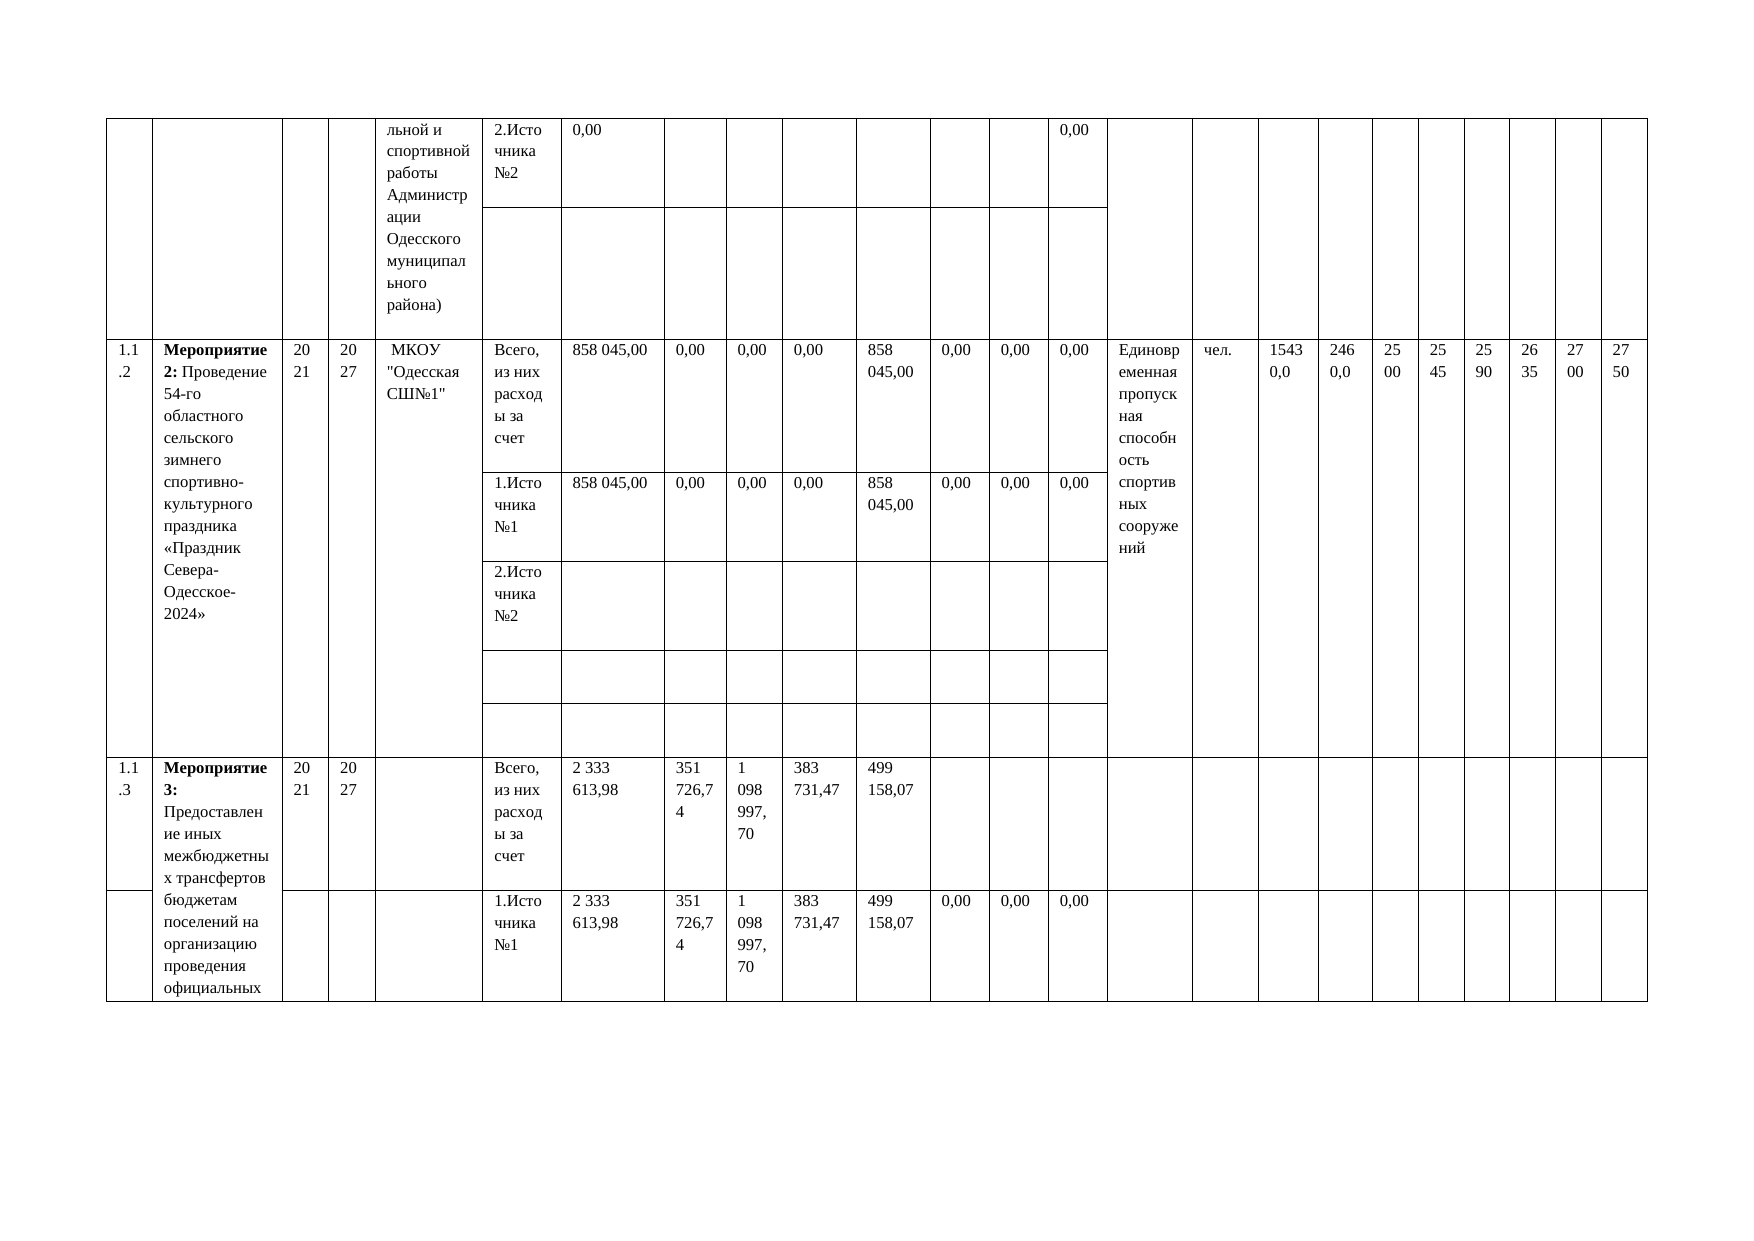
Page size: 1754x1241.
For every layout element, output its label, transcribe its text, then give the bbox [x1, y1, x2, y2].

table_cell [1602, 891, 1647, 1001]
table_cell 2460,0 [1319, 340, 1372, 757]
table_cell 2.Источника №2 [483, 119, 561, 207]
table_cell [990, 704, 1048, 757]
table_cell [483, 208, 561, 339]
table_cell [783, 119, 856, 207]
table_cell [1510, 891, 1555, 1001]
table_cell Мероприятие 3: Предоставление иных межбюджетных трансфертов бюджетам поселений на организацию проведения официальных физкультурно-оздоровительных и спортивных мероприятий муниципального района [153, 758, 282, 1001]
table_cell 0,00 [1049, 473, 1107, 561]
table_cell 0,00 [665, 473, 726, 561]
table_cell [665, 119, 726, 207]
table_cell [1259, 891, 1318, 1001]
table_cell [727, 119, 782, 207]
table_cell [1556, 891, 1601, 1001]
table_cell [1319, 758, 1372, 890]
table_cell 383 731,47 [783, 758, 856, 890]
table_cell [1465, 891, 1509, 1001]
table_cell [990, 119, 1048, 207]
table_cell 1 098 997,70 [727, 758, 782, 890]
table_cell 2 333 613,98 [562, 891, 664, 1001]
table_cell 383 731,47 [783, 891, 856, 1001]
table_cell 0,00 [783, 340, 856, 472]
table_cell [1319, 891, 1372, 1001]
table_cell [1373, 758, 1418, 890]
table_cell [483, 651, 561, 703]
table_cell [665, 208, 726, 339]
table_cell [665, 704, 726, 757]
table_cell Всего, из них расходы за счет [483, 340, 561, 472]
table_cell [857, 704, 930, 757]
table_cell [1049, 704, 1107, 757]
table_cell 2545 [1419, 340, 1464, 757]
table_cell [931, 562, 989, 649]
table_cell 1.Источника №1 [483, 891, 561, 1001]
table_cell 499 158,07 [857, 891, 930, 1001]
table_cell 351 726,74 [665, 758, 726, 890]
table_cell [990, 651, 1048, 703]
table_cell [1373, 891, 1418, 1001]
table_cell [1108, 758, 1192, 890]
table_cell 0,00 [990, 340, 1048, 472]
table_cell [1556, 758, 1601, 890]
table_cell [483, 704, 561, 757]
table_cell 0,00 [990, 891, 1048, 1001]
table_cell [1193, 891, 1258, 1001]
table_cell [329, 891, 375, 1001]
table_cell [783, 704, 856, 757]
table_cell [562, 704, 664, 757]
table_cell [1419, 758, 1464, 890]
table_cell 858 045,00 [857, 340, 930, 472]
table_cell 0,00 [1049, 119, 1107, 207]
table_cell [107, 891, 152, 1001]
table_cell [1108, 340, 1192, 757]
table_cell 0,00 [931, 340, 989, 472]
table_cell 351 726,74 [665, 891, 726, 1001]
table_cell [727, 208, 782, 339]
table_cell 2.Источника №2 [483, 562, 561, 649]
table_cell [990, 208, 1048, 339]
table_cell [562, 651, 664, 703]
table_cell 1.1.2 [107, 340, 152, 757]
table_cell [857, 119, 930, 207]
table_cell [376, 758, 482, 890]
table_cell 0,00 [1049, 340, 1107, 472]
table_cell [931, 651, 989, 703]
table_cell [1465, 758, 1509, 890]
table_cell 0,00 [665, 340, 726, 472]
table_cell 1 098 997,70 [727, 891, 782, 1001]
table_cell 2021 [283, 758, 328, 890]
table_cell [783, 651, 856, 703]
table_cell [727, 651, 782, 703]
table_cell [857, 562, 930, 649]
table_cell 2027 [329, 340, 375, 757]
table_cell [990, 758, 1048, 890]
table_cell 0,00 [727, 340, 782, 472]
table_cell 0,00 [783, 473, 856, 561]
table_cell 2635 [1510, 340, 1555, 757]
table_cell 0,00 [727, 473, 782, 561]
table_cell [783, 562, 856, 649]
table_cell [931, 704, 989, 757]
table_cell [990, 562, 1048, 649]
table_cell [1049, 651, 1107, 703]
table_cell [727, 704, 782, 757]
table_cell [727, 562, 782, 649]
table_cell [1510, 758, 1555, 890]
table_cell 2027 [329, 758, 375, 890]
table_cell 2500 [1373, 340, 1418, 757]
table_cell 858 045,00 [857, 473, 930, 561]
table_cell [931, 208, 989, 339]
table_cell 0,00 [562, 119, 664, 207]
table_cell 2 333 613,98 [562, 758, 664, 890]
table_cell 858 045,00 [562, 473, 664, 561]
table_cell 2700 [1556, 340, 1601, 757]
table_cell [783, 208, 856, 339]
table_cell 0,00 [1049, 891, 1107, 1001]
table_cell [1049, 758, 1107, 890]
table_cell [1108, 891, 1192, 1001]
table_cell [1259, 758, 1318, 890]
table_cell 499 158,07 [857, 758, 930, 890]
table_cell [665, 562, 726, 649]
table_cell [1419, 891, 1464, 1001]
table_cell чел. [1193, 340, 1258, 757]
table_cell [931, 119, 989, 207]
table_cell Мероприятие 2: Проведение 54-го областного сельского зимнего спортивно-культурного праздника «Праздник Севера-Одесское-2024» [153, 340, 282, 757]
table_cell 0,00 [931, 891, 989, 1001]
table_cell [1193, 758, 1258, 890]
table_cell 15430,0 [1259, 340, 1318, 757]
table_cell [283, 891, 328, 1001]
table_cell 2021 [283, 340, 328, 757]
table_cell 2590 [1465, 340, 1509, 757]
table_cell [931, 758, 989, 890]
table_cell [857, 651, 930, 703]
table_cell 858 045,00 [562, 340, 664, 472]
table_cell [562, 208, 664, 339]
table_cell [562, 562, 664, 649]
table_cell [665, 651, 726, 703]
table_cell [857, 208, 930, 339]
table_cell 0,00 [990, 473, 1048, 561]
table_cell МКОУ "Одесская СШ№1" [376, 340, 482, 757]
table_cell [1049, 208, 1107, 339]
table_cell Всего, из них расходы за счет [483, 758, 561, 890]
table_cell 0,00 [931, 473, 989, 561]
table_cell 2750 [1602, 340, 1647, 757]
table_cell 1.1.3 [107, 758, 152, 890]
table_cell [1049, 562, 1107, 649]
table_cell [1602, 758, 1647, 890]
table_cell 1.Источника №1 [483, 473, 561, 561]
table_cell [376, 891, 482, 1001]
